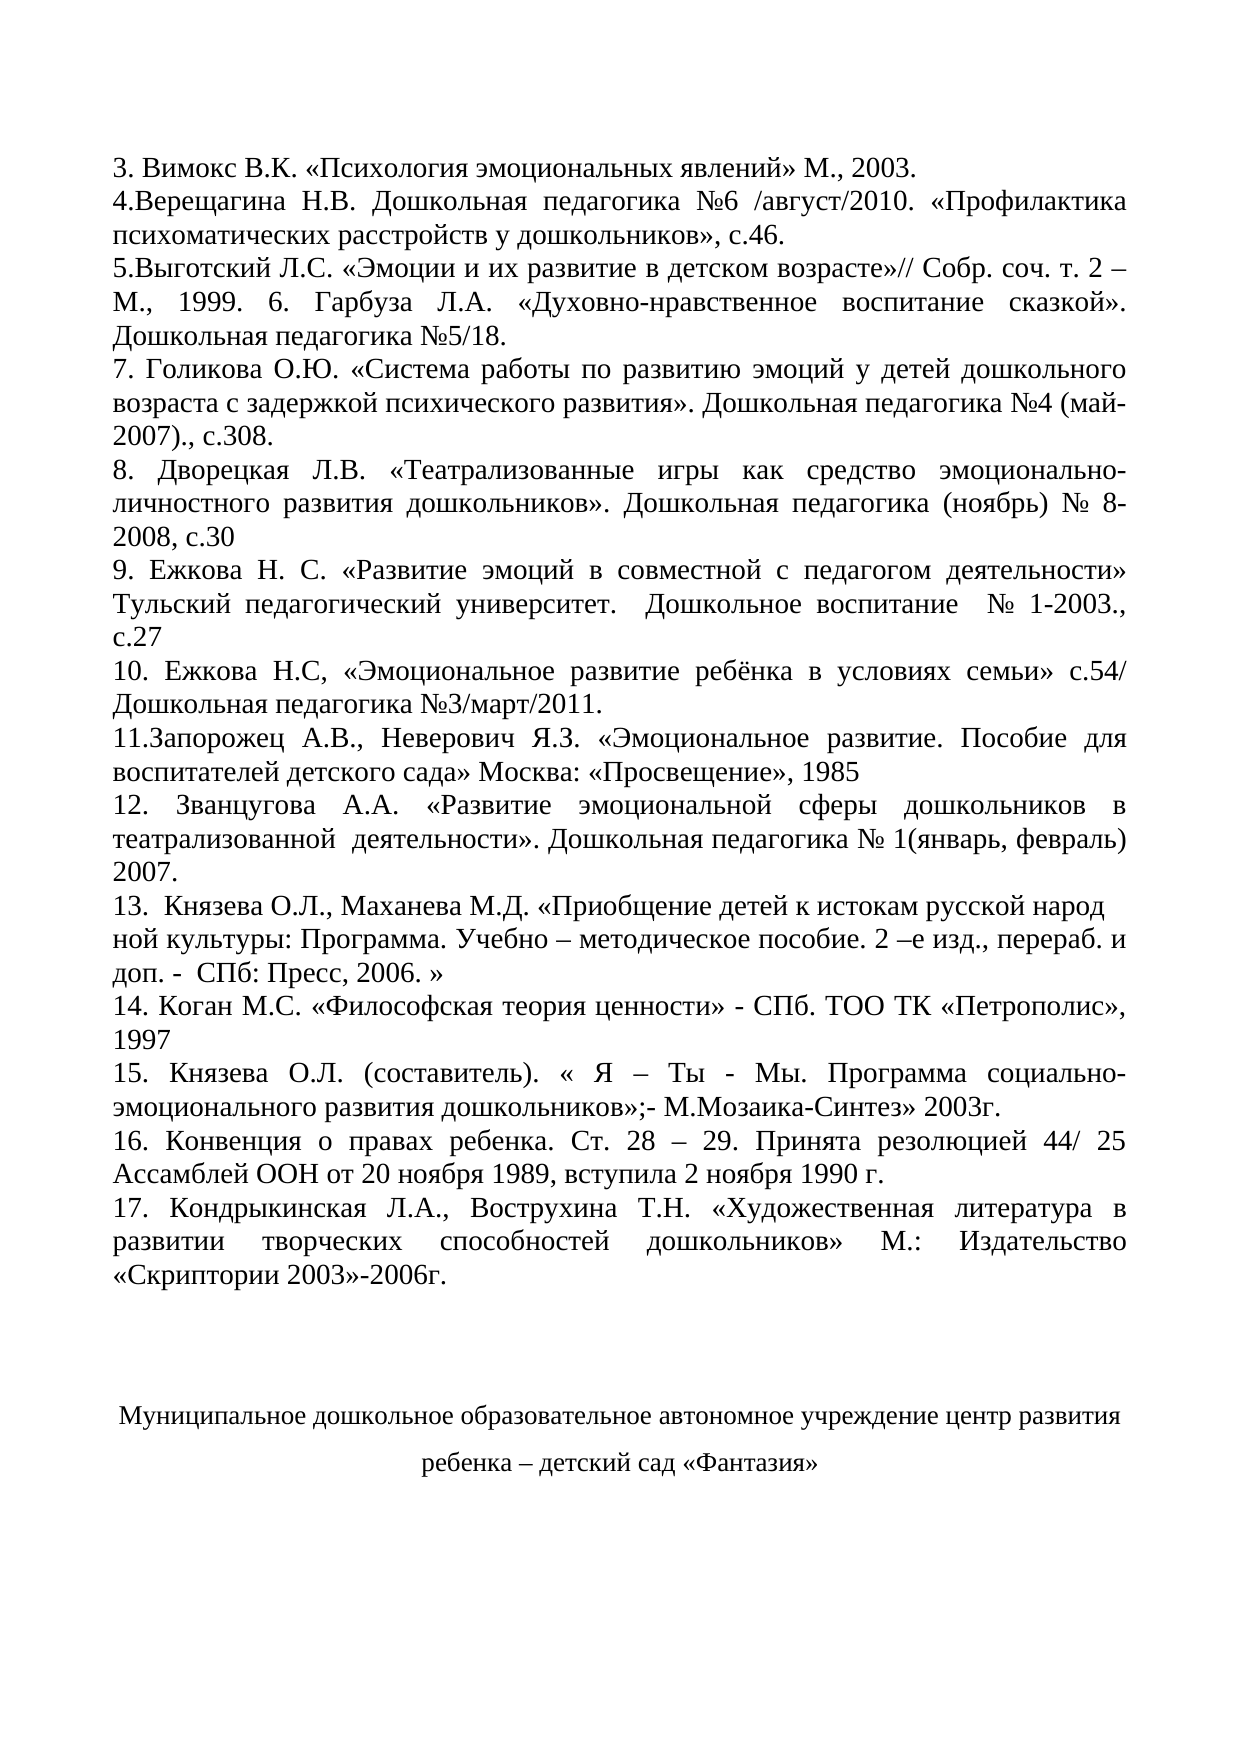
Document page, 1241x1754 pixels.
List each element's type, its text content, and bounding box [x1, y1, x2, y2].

text Муниципальное дошкольное образовательное автономное учреждение центр развития ребенка – детский сад «Фантазия» [112, 1399, 1128, 1477]
text 9. Ежкова Н. С. «Развитие эмоций в совместной с педагогом деятельности» Тульский педагогический университет. Дошкольное воспитание № 1-2003., с.27 [112, 552, 1128, 653]
text 3. Вимокс В.К. «Психология эмоциональных явлений» М., 2003. [112, 150, 1128, 183]
text ной культуры: Программа. Учебно – методическое пособие. 2 –е изд., перераб. и доп. - СПб: Пресс, 2006. » [112, 921, 1128, 988]
text 5.Выготский Л.С. «Эмоции и их развитие в детском возрасте»// Собр. соч. т. 2 – М., 1999. 6. Гарбуза Л.А. «Духовно-нравственное воспитание сказкой». Дошкольная педагогика №5/18. [112, 251, 1128, 351]
text 14. Коган М.С. «Философская теория ценности» - СПб. ТОО ТК «Петрополис», 1997 [112, 988, 1128, 1056]
text 17. Кондрыкинская Л.А., Вострухина Т.Н. «Художественная литература в развитии творческих способностей дошкольников» М.: Издательство «Скриптории 2003»-2006г. [112, 1190, 1128, 1290]
text 12. Званцугова А.А. «Развитие эмоциональной сферы дошкольников в театрализованной деятельности». Дошкольная педагогика № 1(январь, февраль) 2007. [112, 787, 1128, 888]
text 15. Князева О.Л. (составитель). « Я – Ты - Мы. Программа социально-эмоционального развития дошкольников»;- М.Мозаика-Синтез» 2003г. [112, 1056, 1128, 1123]
text 4.Верещагина Н.В. Дошкольная педагогика №6 /август/2010. «Профилактика психоматических расстройств у дошкольников», с.46. [112, 183, 1128, 251]
text 10. Ежкова Н.С, «Эмоциональное развитие ребёнка в условиях семьи» с.54/ Дошкольная педагогика №3/март/2011. [112, 653, 1128, 720]
text 13. Князева О.Л., Маханева М.Д. «Приобщение детей к истокам русской народ [112, 888, 1128, 921]
text 7. Голикова О.Ю. «Система работы по развитию эмоций у детей дошкольного возраста с задержкой психического развития». Дошкольная педагогика №4 (май-2007)., с.308. [112, 351, 1128, 452]
text 11.Запорожец А.В., Неверович Я.З. «Эмоциональное развитие. Пособие для воспитателей детского сада» Москва: «Просвещение», 1985 [112, 720, 1128, 787]
text 16. Конвенция о правах ребенка. Ст. 28 – 29. Принята резолюцией 44/ 25 Ассамблей ООН от 20 ноября 1989, вступила 2 ноября 1990 г. [112, 1123, 1128, 1190]
text 8. Дворецкая Л.В. «Театрализованные игры как средство эмоционально-личностного развития дошкольников». Дошкольная педагогика (ноябрь) № 8-2008, с.30 [112, 452, 1128, 552]
